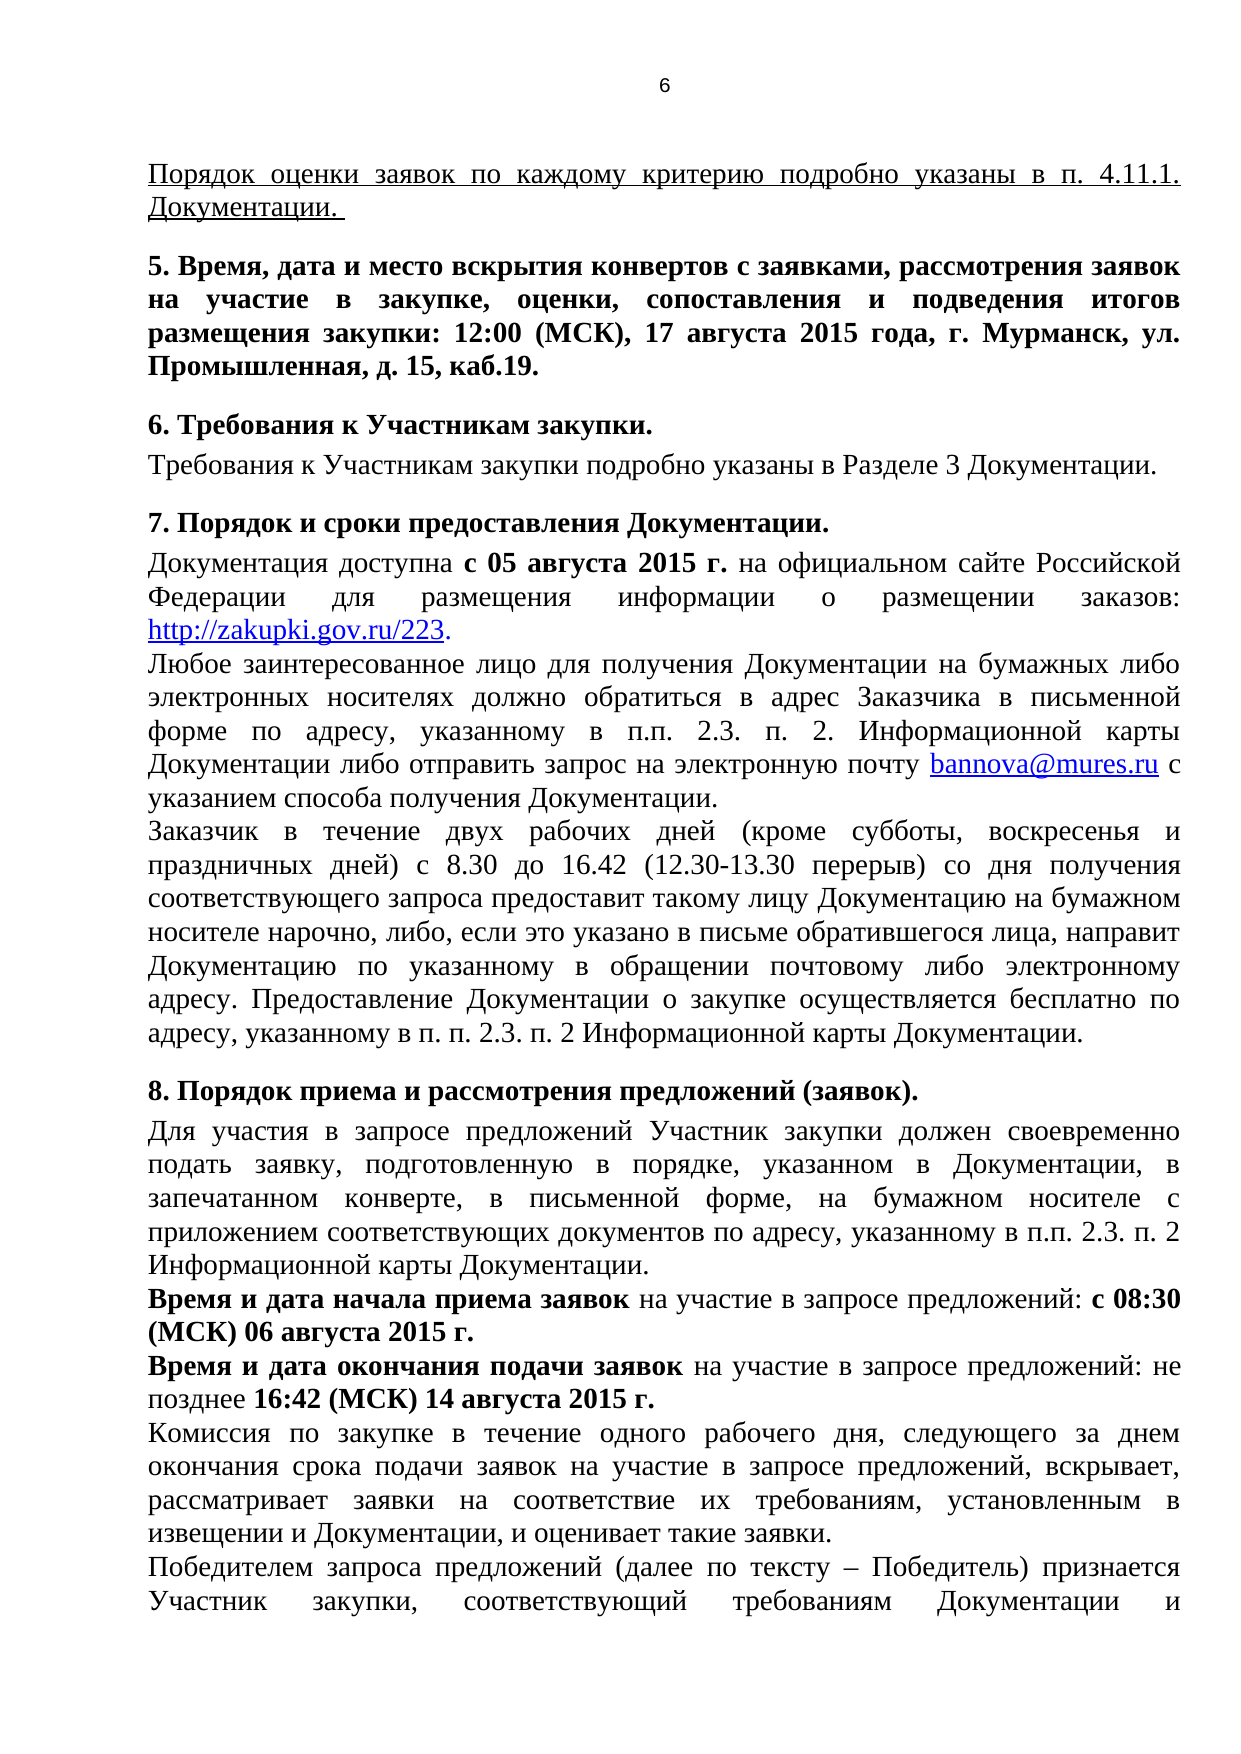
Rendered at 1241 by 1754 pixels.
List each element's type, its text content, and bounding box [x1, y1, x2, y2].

text Время и дата окончания подачи заявок на участие в запросе предложений: не позднее 16:42 (МСК) 14 августа 2015 г. [148, 1348, 1181, 1415]
subtitle 8. Порядок приема и рассмотрения предложений (заявок). [148, 1073, 1181, 1107]
subtitle 7. Порядок и сроки предоставления Документации. [148, 505, 1181, 539]
text Документация доступна с 05 августа 2015 г. на официальном сайте Российской Федерации для размещения информации о размещении заказов: http://zakupki.gov.ru/223. [148, 545, 1181, 646]
text Время и дата начала приема заявок на участие в запросе предложений: с 08:30 (МСК) 06 августа 2015 г. [148, 1281, 1181, 1348]
text Любое заинтересованное лицо для получения Документации на бумажных либо электронных носителях должно обратиться в адрес Заказчика в письменной форме по адресу, указанному в п.п. 2.3. п. 2. Информационной карты Документации либо отправить запрос на электронную почту bannova@mures.ru с указанием способа получения Документации. [148, 646, 1181, 813]
text Порядок оценки заявок по каждому критерию подробно указаны в п. 4.11.1. Документации. [148, 186, 1181, 223]
text Для участия в запросе предложений Участник закупки должен своевременно подать заявку, подготовленную в порядке, указанном в Документации, в запечатанном конверте, в письменной форме, на бумажном носителе с приложением соответствующих документов по адресу, указанному в п.п. 2.3. п. 2 Информационной карты Документации. [148, 1113, 1181, 1281]
text Требования к Участникам закупки подробно указаны в Разделе 3 Документации. [148, 447, 1181, 480]
text Заказчик в течение двух рабочих дней (кроме субботы, воскресенья и праздничных дней) с 8.30 до 16.42 (12.30-13.30 перерыв) со дня получения соответствующего запроса предоставит такому лицу Документацию на бумажном носителе нарочно, либо, если это указано в письме обратившегося лица, направит Документацию по указанному в обращении почтовому либо электронному адресу. Предоставление Документации о закупке осуществляется бесплатно по адресу, указанному в п. п. 2.3. п. 2 Информационной карты Документации. [148, 813, 1181, 1048]
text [148, 1549, 1181, 1616]
subtitle 6. Требования к Участникам закупки. [148, 407, 1181, 441]
subtitle 5. Время, дата и место вскрытия конвертов с заявками, рассмотрения заявок на участие в закупке, оценки, сопоставления и подведения итогов размещения закупки: 12:00 (МСК), 17 августа 2015 года, г. Мурманск, ул. Промышленная, д. 15, каб.19. [148, 248, 1181, 382]
text Комиссия по закупке в течение одного рабочего дня, следующего за днем окончания срока подачи заявок на участие в запросе предложений, вскрывает, рассматривает заявки на соответствие их требованиям, установленным в извещении и Документации, и оценивает такие заявки. [148, 1415, 1181, 1549]
text Порядок оценки заявок по каждому критерию подробно указаны в п. 4.11.1. Документации. [148, 156, 1181, 185]
